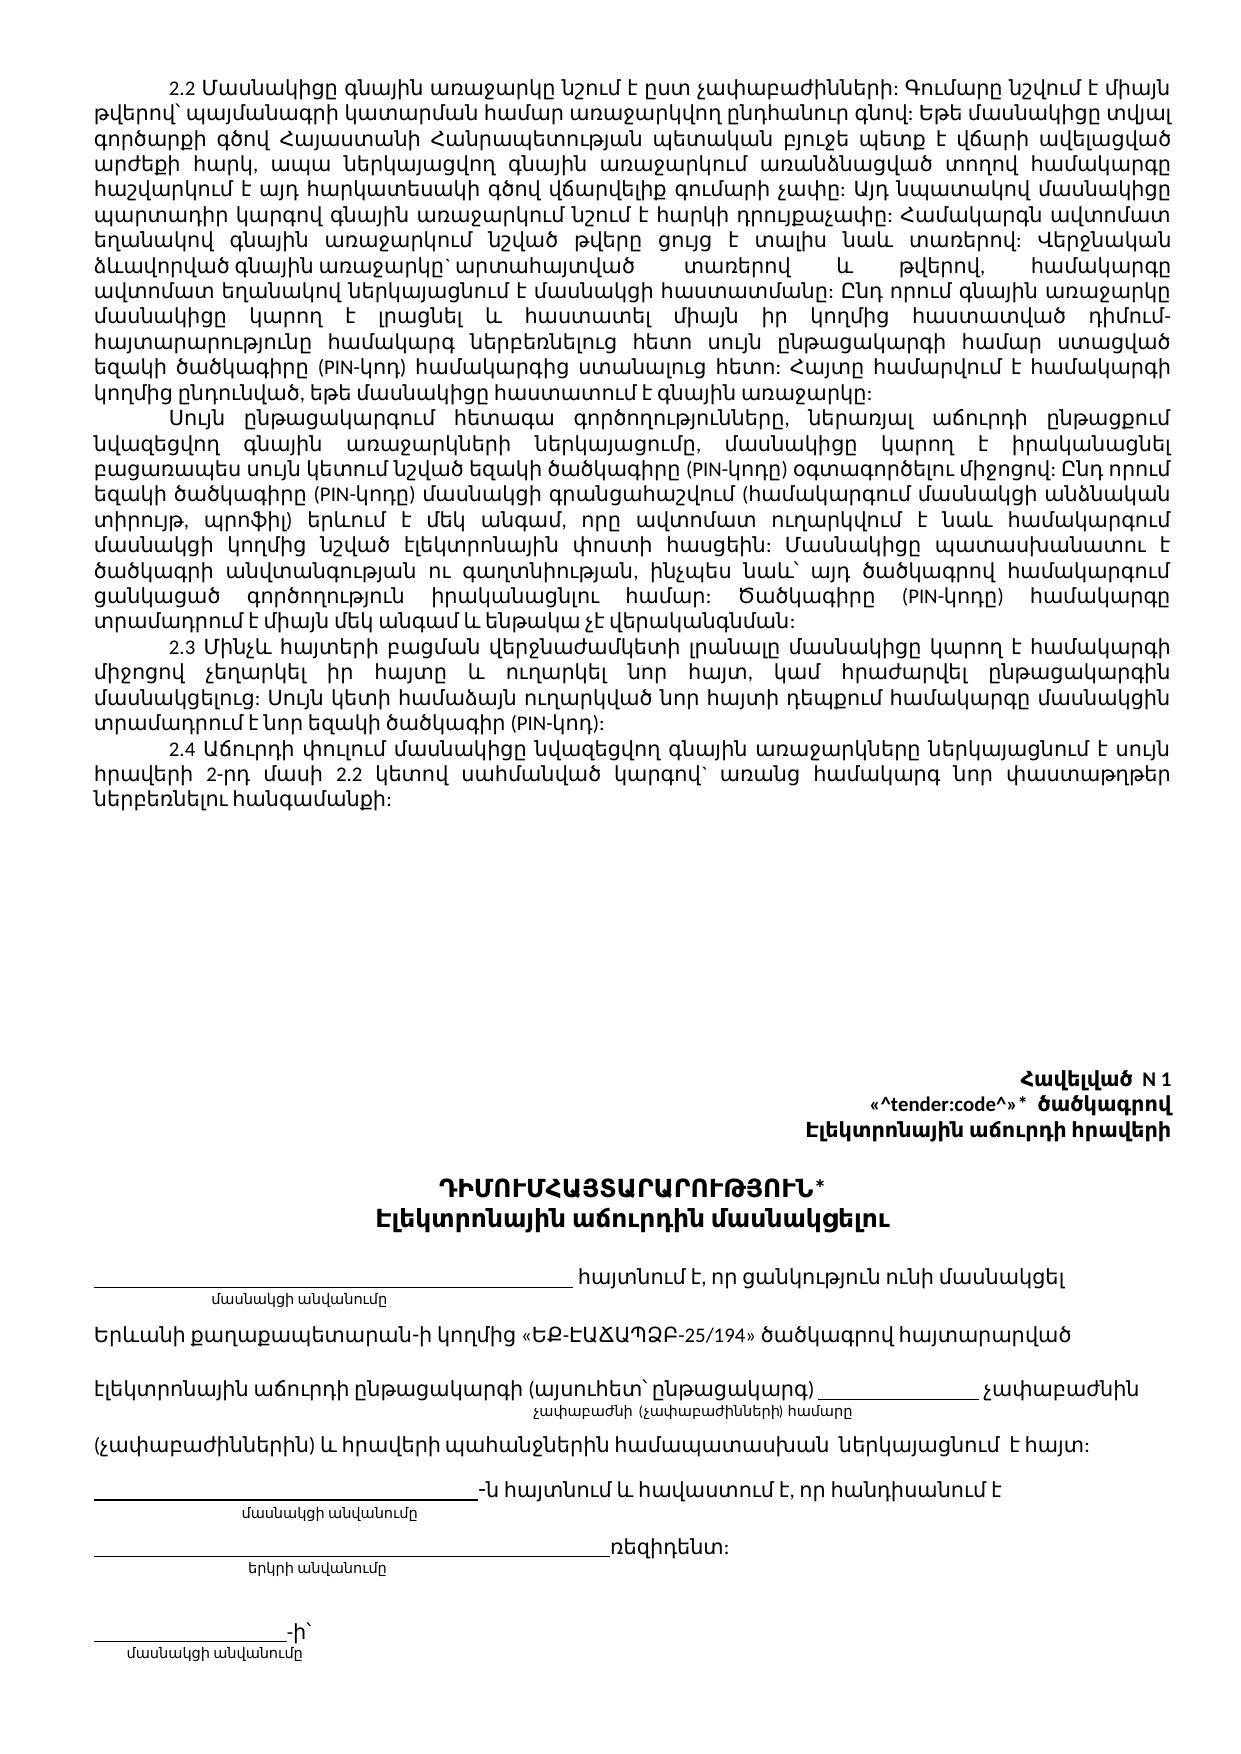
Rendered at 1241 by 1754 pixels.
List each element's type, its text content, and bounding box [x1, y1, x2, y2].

text 2.2 Մասնակիցը գնային առաջարկը նշում է ըստ չափաբաժինների: Գումարը նշվում է միայն թվերով՝ պայմանագրի կատարման համար առաջարկվող ընդհանուր գնով: Եթե մասնակիցը տվյալ գործարքի գծով Հայաստանի Հանրապետության պետական բյուջե պետք է վճարի ավելացված արժեքի հարկ, ապա ներկայացվող գնային առաջարկում առանձնացված տողով համակարգը հաշվարկում է այդ հարկատեսակի գծով վճարվելիք գումարի չափը: Այդ նպատակով մասնակիցը պարտադիր կարգով գնային առաջարկում նշում է հարկի դրույքաչափը: Համակարգն ավտոմատ եղանակով գնային առաջարկում նշված թվերը ցույց է տալիս նաև տառերով: Վերջնական ձևավորված գնային առաջարկը` արտահայտված տառերով և թվերով, համակարգը ավտոմատ եղանակով ներկայացնում է մասնակցի հաստատմանը: Ընդ որում գնային առաջարկը մասնակիցը կարող է լրացնել և հաստատել միայն իր կողմից հաստատված դիմում-հայտարարությունը համակարգ ներբեռնելուց հետո սույն ընթացակարգի համար ստացված եզակի ծածկագիրը (PIN-կոդ) համակարգից ստանալուց հետո: Հայտը համարվում է համակարգի կողմից ընդունված, եթե մասնակիցը հաստատում է գնային առաջարկը: [94, 75, 1171, 405]
text Էլեկտրոնային աճուրդի հրավերի [94, 1117, 1171, 1142]
text էլեկտրոնային աճուրդի ընթացակարգի (այսուհետ՝ ընթացակարգ) չափաբաժնին [94, 1377, 1171, 1402]
text չափաբաժնի (չափաբաժինների) համարը [94, 1402, 1171, 1432]
text հայտնում է, որ ցանկություն ունի մասնակցել [94, 1264, 1171, 1290]
text «^tender:code^»* ծածկագրով [94, 1092, 1171, 1117]
text Երևանի քաղաքապետարան-ի կողմից «ԵՔ-ԷԱՃԱՊՁԲ-25/194» ծածկագրով հայտարարված [94, 1321, 1171, 1348]
text երկրի անվանումը [94, 1560, 1171, 1590]
text (չափաբաժիններին) և հրավերի պահանջներին համապատասխան ներկայացնում է հայտ: [94, 1432, 1171, 1458]
text 2.3 Մինչև հայտերի բացման վերջնաժամկետի լրանալը մասնակիցը կարող է համակարգի միջոցով չեղարկել իր հայտը և ուղարկել նոր հայտ, կամ հրաժարվել ընթացակարգին մասնակցելուց: Սույն կետի համաձայն ուղարկված նոր հայտի դեպքում համակարգը մասնակցին տրամադրում է նոր եզակի ծածկագիր (PIN-կոդ): [94, 634, 1171, 736]
text մասնակցի անվանումը [94, 1290, 1171, 1321]
text մասնակցի անվանումը [94, 1644, 1171, 1675]
text 2.4 Աճուրդի փուլում մասնակիցը նվազեցվող գնային առաջարկները ներկայացնում է սույն հրավերի 2-րդ մասի 2.2 կետով սահմանված կարգով` առանց համակարգ նոր փաստաթղթեր ներբեռնելու հանգամանքի: [94, 736, 1171, 812]
text ռեզիդենտ: [94, 1534, 1171, 1560]
subtitle Էլեկտրոնային աճուրդին մասնակցելու [94, 1203, 1171, 1234]
text մասնակցի անվանումը [94, 1504, 1171, 1534]
text Սույն ընթացակարգում հետագա գործողությունները, ներառյալ աճուրդի ընթացքում նվազեցվող գնային առաջարկների ներկայացումը, մասնակիցը կարող է իրականացնել բացառապես սույն կետում նշված եզակի ծածկագիրը (PIN-կոդը) օգտագործելու միջոցով: Ընդ որում եզակի ծածկագիրը (PIN-կոդը) մասնակցի գրանցահաշվում (համակարգում մասնակցի անձնական տիրույթ, պրոֆիլ) երևում է մեկ անգամ, որը ավտոմատ ուղարկվում է նաև համակարգում մասնակցի կողմից նշված էլեկտրոնային փոստի հասցեին: Մասնակիցը պատասխանատու է ծածկագրի անվտանգության ու գաղտնիության, ինչպես նաև՝ այդ ծածկագրով համակարգում ցանկացած գործողություն իրականացնլու համար: Ծածկագիրը (PIN-կոդը) համակարգը տրամադրում է միայն մեկ անգամ և ենթակա չէ վերականգնման: [94, 405, 1171, 634]
text -ն հայտնում և հավաստում է, որ հանդիսանում է [94, 1473, 1171, 1504]
text ԴԻՄՈՒՄՀԱՅՏԱՐԱՐՈՒԹՅՈՒՆ* [94, 1173, 1171, 1203]
text Հավելված N 1 [94, 1066, 1171, 1092]
text -ի՝ [94, 1619, 1171, 1644]
